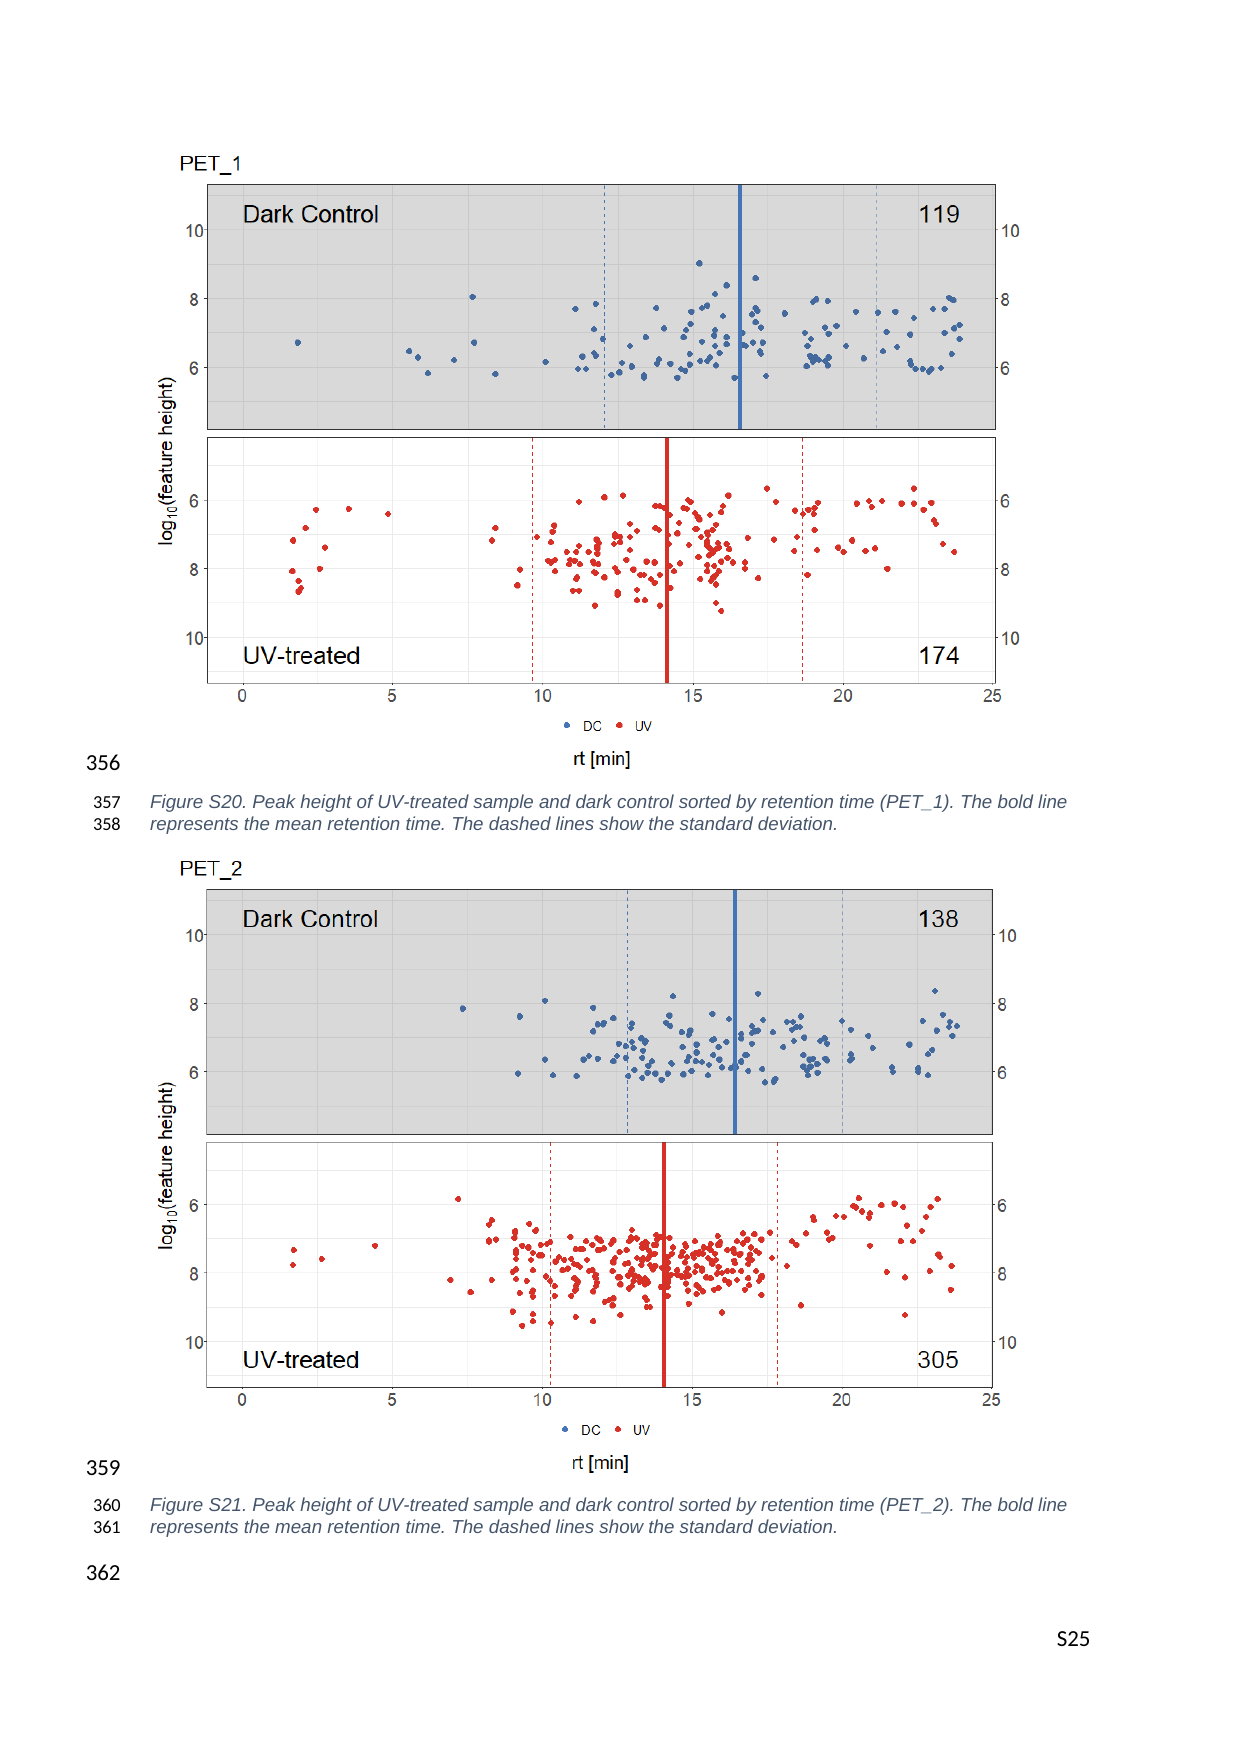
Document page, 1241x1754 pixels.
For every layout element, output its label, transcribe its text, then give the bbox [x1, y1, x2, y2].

picture [150, 855, 1026, 1475]
text Figure S21. Peak height of UV-treated sample and dark control sorted by retention time (PET_2). The bold line represents the mean retention time. The dashed lines show the standard deviation. [150, 1494, 1090, 1537]
text Figure S20. Peak height of UV-treated sample and dark control sorted by retention time (PET_1). The bold line represents the mean retention time. The dashed lines show the standard deviation. [150, 791, 1090, 834]
picture [150, 150, 1029, 771]
